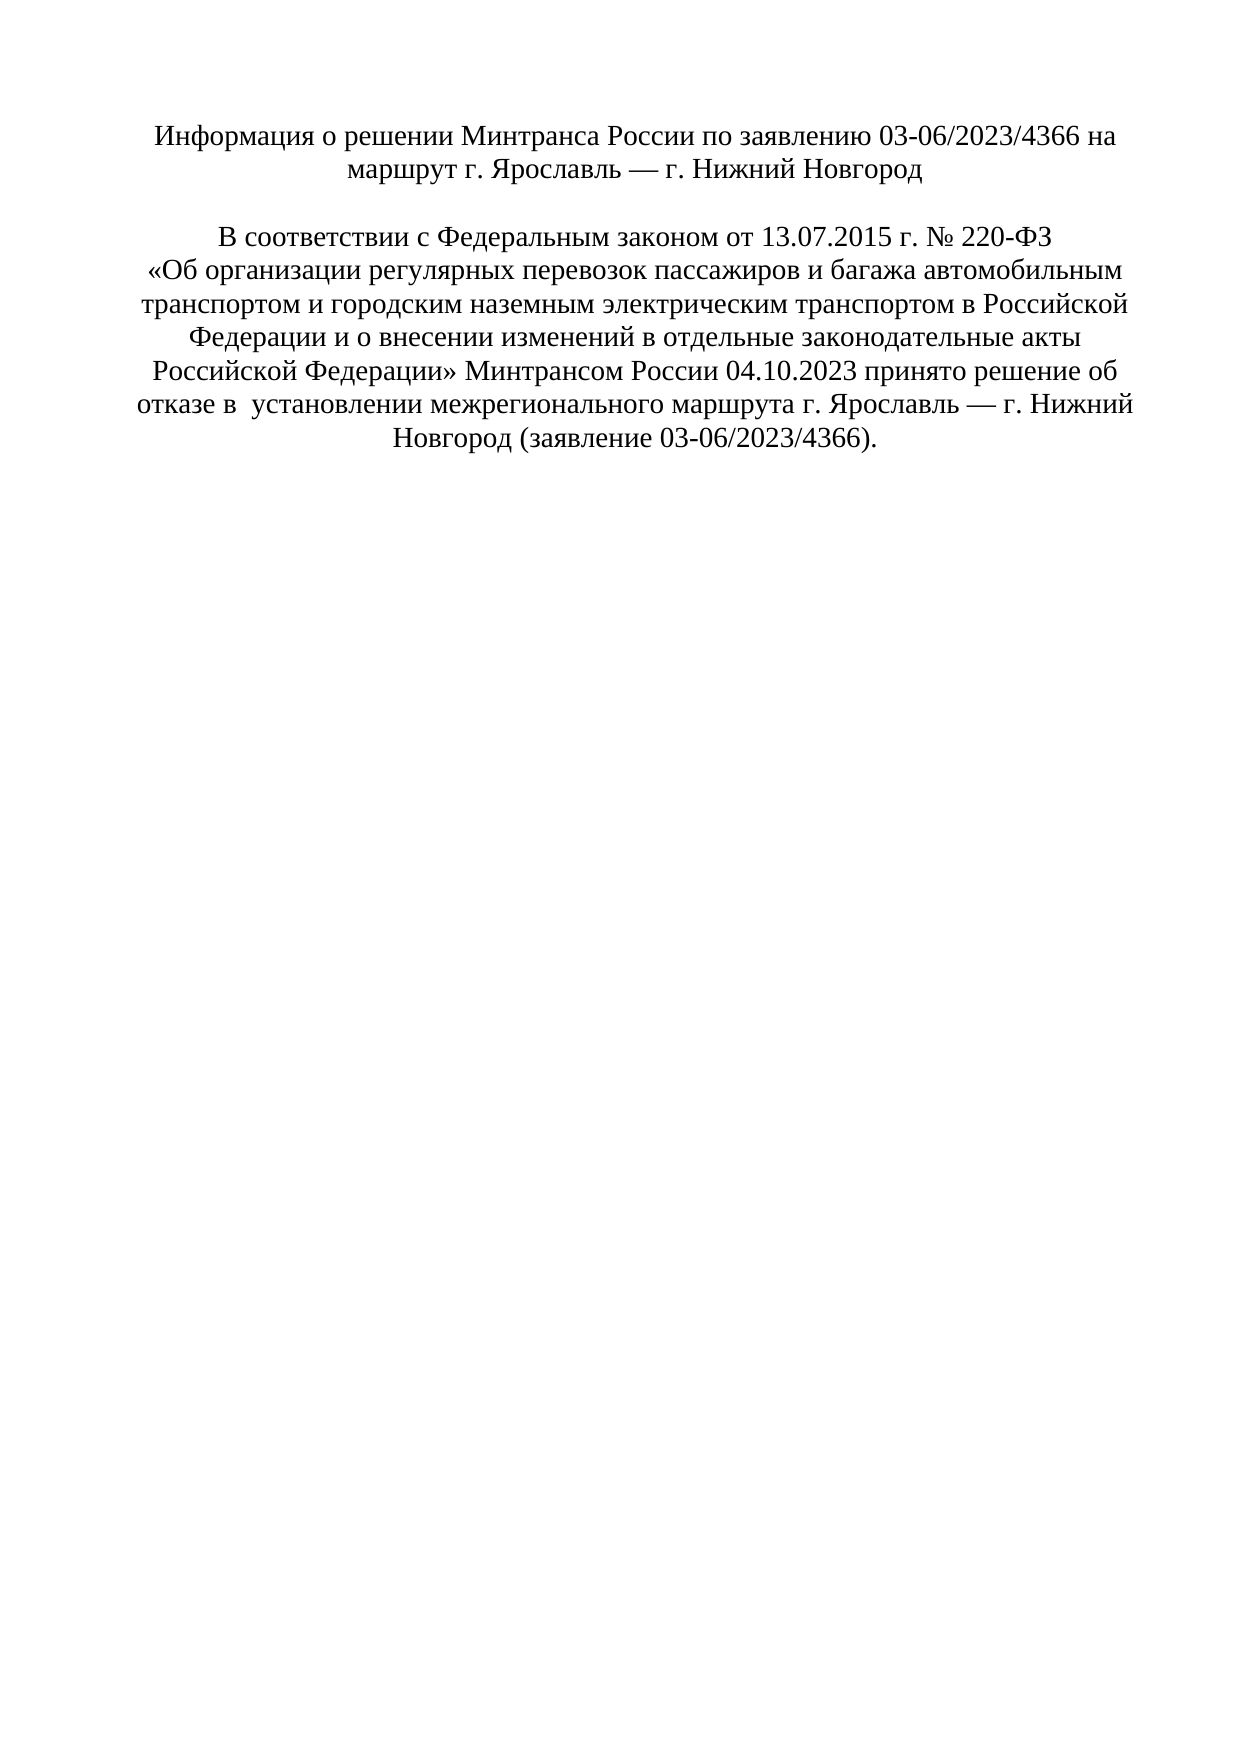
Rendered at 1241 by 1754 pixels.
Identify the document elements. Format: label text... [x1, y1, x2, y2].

text В соответствии с Федеральным законом от 13.07.2015 г. № 220-ФЗ «Об организации регулярных перевозок пассажиров и багажа автомобильным транспортом и городским наземным электрическим транспортом в Российской Федерации и о внесении изменений в отдельные законодательные акты Российской Федерации» Минтрансом России 04.10.2023 принято решение об отказе в установлении межрегионального маршрута г. Ярославль — г. Нижний Новгород (заявление 03-06/2023/4366). [118, 219, 1152, 453]
text Информация о решении Минтранса России по заявлению 03-06/2023/4366 на маршрут г. Ярославль — г. Нижний Новгород [118, 118, 1152, 185]
